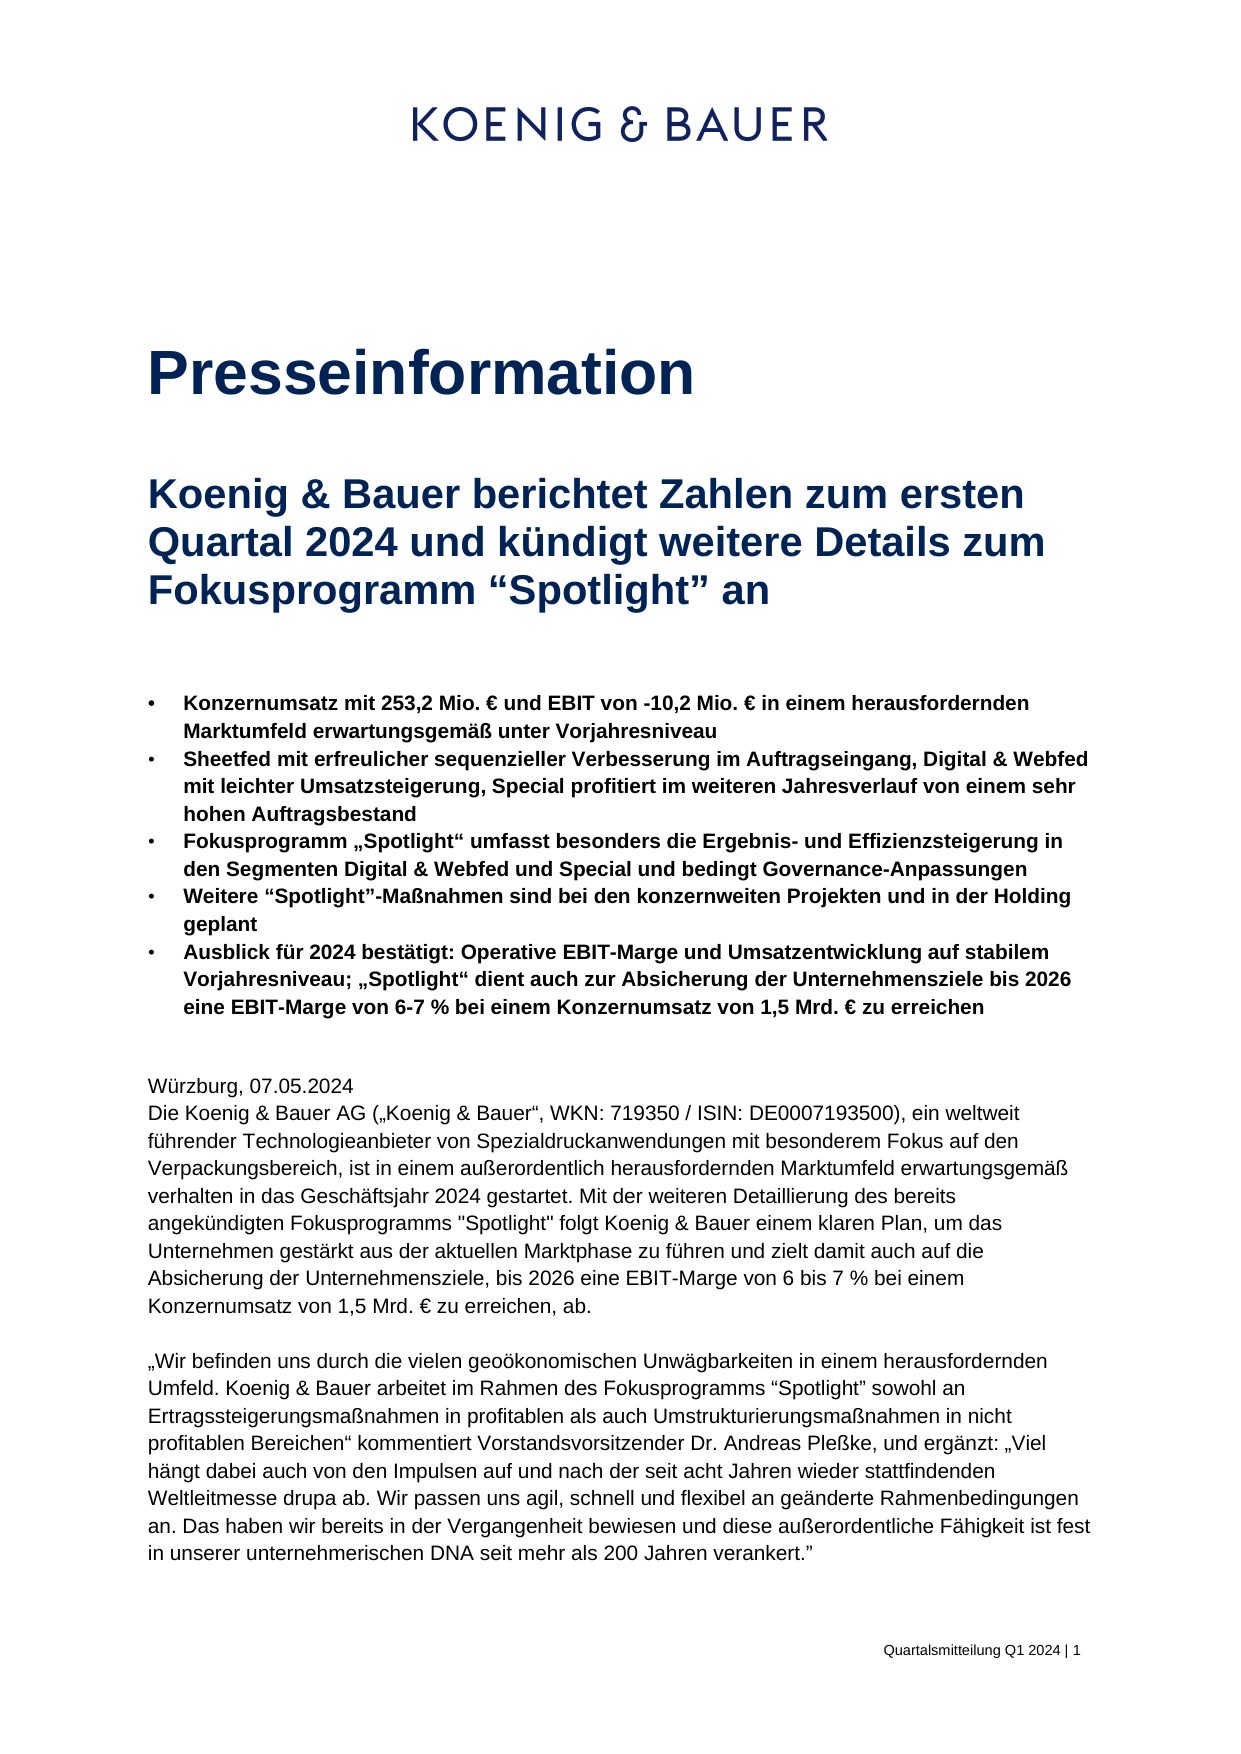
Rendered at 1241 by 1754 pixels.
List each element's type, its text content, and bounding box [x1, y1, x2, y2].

subtitle Fokusprogramm „Spotlight“ umfasst besonders die Ergebnis- und Effizienzsteigerung in den Segmenten Digital & Webfed und Special und bedingt Governance-Anpassungen [148, 829, 1092, 881]
picture [413, 106, 828, 142]
list Konzernumsatz mit 253,2 Mio. € und EBIT von -10,2 Mio. € in einem herausfordernden Marktumfeld erwartungsgemäß unter Vorjahresniveau [148, 691, 1092, 743]
text Würzburg, 07.05.2024 Die Koenig & Bauer AG („Koenig & Bauer“, WKN: 719350 / ISIN: DE0007193500), ein weltweit führender Technologieanbieter von Spezialdruckanwendungen mit besonderem Fokus auf den Verpackungsbereich, ist in einem außerordentlich herausfordernden Marktumfeld erwartungsgemäß verhalten in das Geschäftsjahr 2024 gestartet. Mit der weiteren Detaillierung des bereits angekündigten Fokusprogramms "Spotlight" folgt Koenig & Bauer einem klaren Plan, um das Unternehmen gestärkt aus der aktuellen Marktphase zu führen und zielt damit auch auf die Absicherung der Unternehmensziele, bis 2026 eine EBIT-Marge von 6 bis 7 % bei einem Konzernumsatz von 1,5 Mrd. € zu erreichen, ab. „Wir befinden uns durch die vielen geoökonomischen Unwägbarkeiten in einem herausfordernden Umfeld. Koenig & Bauer arbeitet im Rahmen des Fokusprogramms “Spotlight” sowohl an Ertragssteigerungsmaßnahmen in profitablen als auch Umstrukturierungsmaßnahmen in nicht profitablen Bereichen“ kommentiert Vorstandsvorsitzender Dr. Andreas Pleßke, und ergänzt: „Viel hängt dabei auch von den Impulsen auf und nach der seit acht Jahren wieder stattfindenden Weltleitmesse drupa ab. Wir passen uns agil, schnell und flexibel an geänderte Rahmenbedingungen an. Das haben wir bereits in der Vergangenheit bewiesen und diese außerordentliche Fähigkeit ist fest in unserer unternehmerischen DNA seit mehr als 200 Jahren verankert.” [148, 1022, 1092, 1565]
subtitle Weitere “Spotlight”-Maßnahmen sind bei den konzernweiten Projekten und in der Holding geplant [148, 884, 1092, 936]
subtitle Koenig & Bauer berichtet Zahlen zum ersten Quartal 2024 und kündigt weitere Details zum Fokusprogramm “Spotlight” an [148, 470, 1092, 614]
title Presseinformation [148, 336, 1092, 407]
subtitle Ausblick für 2024 bestätigt: Operative EBIT-Marge und Umsatzentwicklung auf stabilem Vorjahresniveau; „Spotlight“ dient auch zur Absicherung der Unternehmensziele bis 2026 eine EBIT-Marge von 6-7 % bei einem Konzernumsatz von 1,5 Mrd. € zu erreichen [148, 939, 1092, 1019]
subtitle Sheetfed mit erfreulicher sequenzieller Verbesserung im Auftragseingang, Digital & Webfed mit leichter Umsatzsteigerung, Special profitiert im weiteren Jahresverlauf von einem sehr hohen Auftragsbestand [148, 746, 1092, 826]
